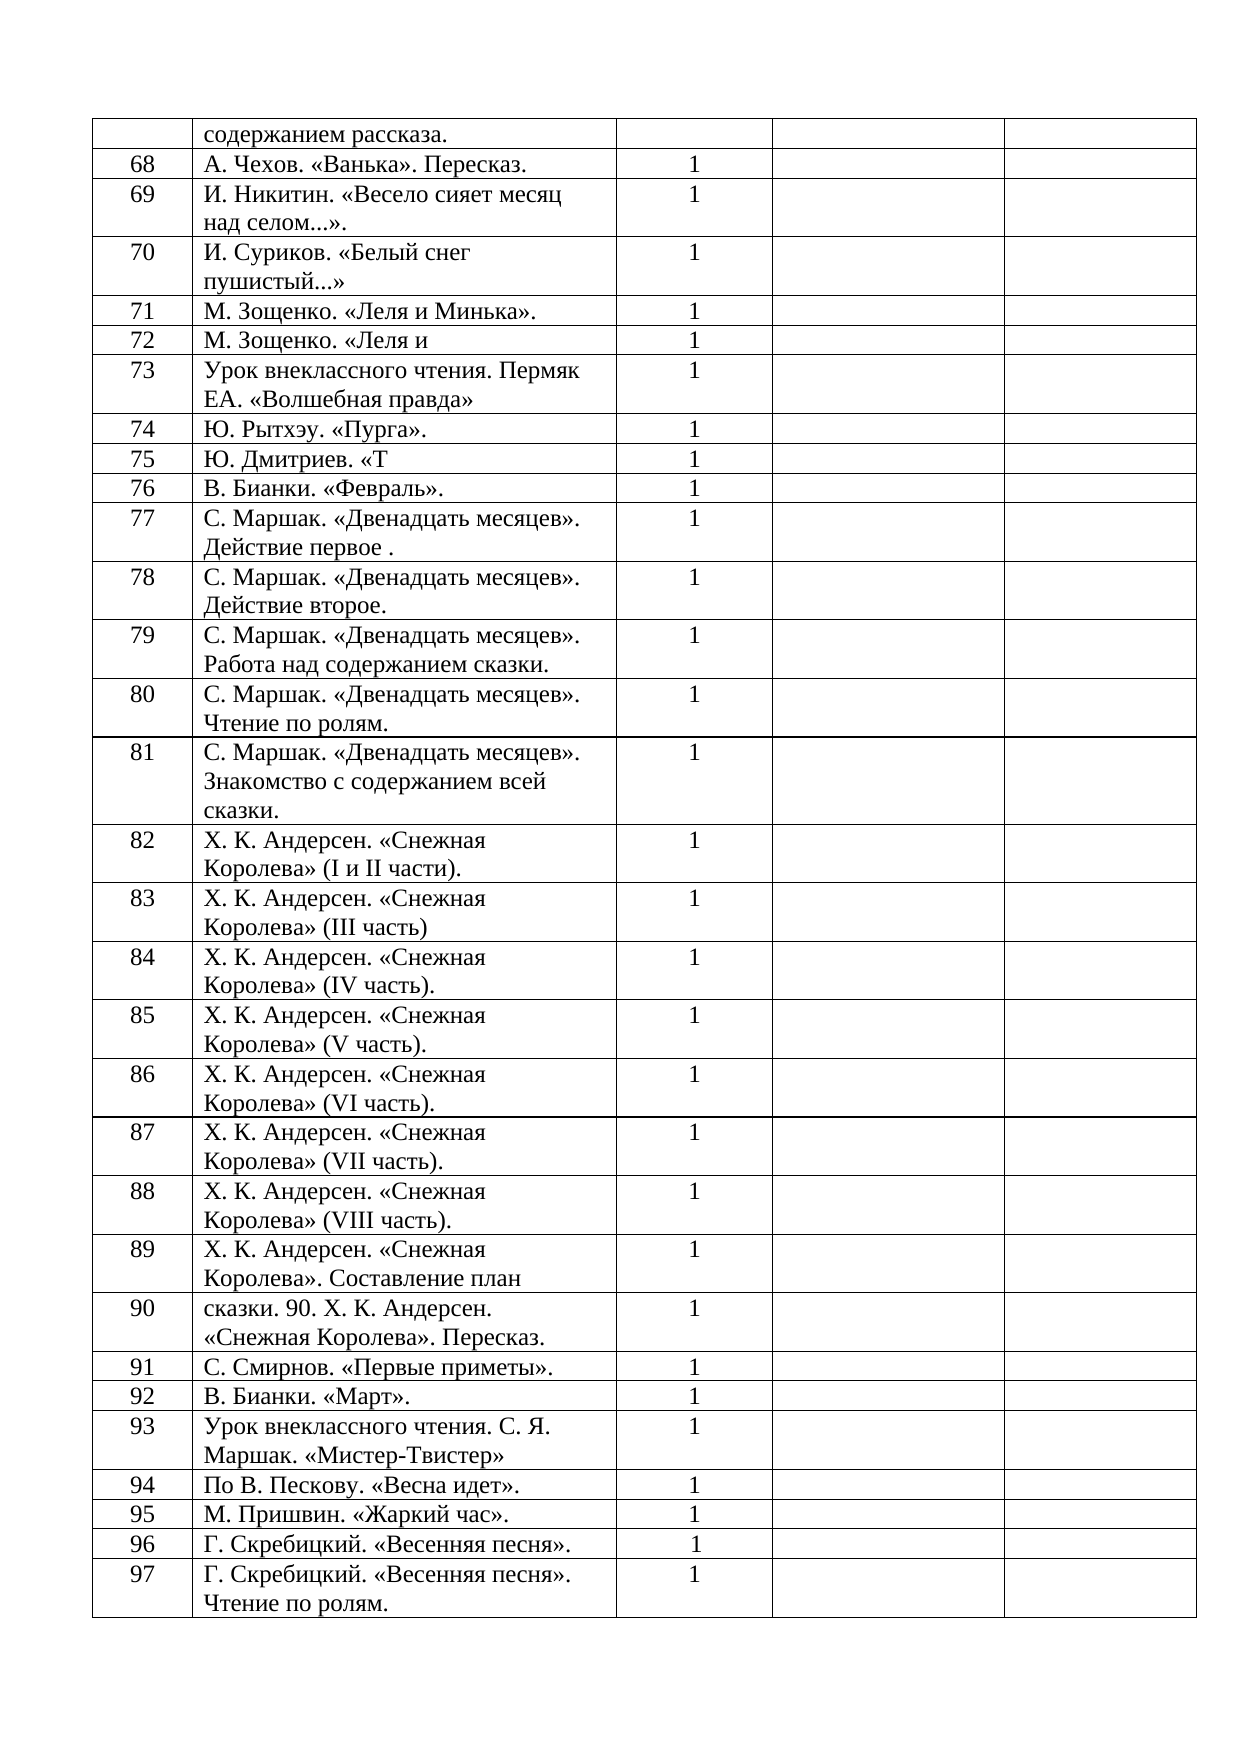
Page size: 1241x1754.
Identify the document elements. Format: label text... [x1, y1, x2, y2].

table_cell [773, 1000, 1004, 1058]
table_cell 81 [93, 738, 192, 824]
table_cell 1 [617, 620, 772, 678]
table_cell Х. К. Андерсен. «Снежная Королева» (IV часть). [193, 942, 616, 999]
table_cell [1005, 738, 1196, 824]
table_cell 1 [617, 1559, 772, 1617]
table_cell [773, 883, 1004, 941]
table_cell Урок внеклассного чтения. С. Я. Маршак. «Мистер-Твистер» [193, 1411, 616, 1469]
table_cell [1005, 149, 1196, 178]
table_cell 1 [617, 326, 772, 354]
table_cell [773, 474, 1004, 502]
table_cell [1005, 414, 1196, 443]
table_cell 91 [93, 1352, 192, 1380]
table_cell 1 [617, 738, 772, 824]
table_cell 1 [617, 1411, 772, 1469]
table_cell 1 [617, 825, 772, 882]
table_cell 1 [617, 237, 772, 295]
table_cell 70 [93, 237, 192, 295]
table_cell Х. К. Андерсен. «Снежная Королева» (VII часть). [193, 1118, 616, 1175]
table_cell сказки. 90. Х. К. Андерсен. «Снежная Королева». Пересказ. [193, 1293, 616, 1351]
table_cell [773, 1381, 1004, 1410]
table_cell 79 [93, 620, 192, 678]
table_cell 72 [93, 326, 192, 354]
table_cell [1005, 1470, 1196, 1498]
table_cell [773, 503, 1004, 561]
table_cell [1005, 679, 1196, 736]
table_cell И. Суриков. «Белый снег пушистый...» [193, 237, 616, 295]
table_cell С. Смирнов. «Первые приметы». [193, 1352, 616, 1380]
table_cell 1 [617, 119, 772, 148]
table_cell 83 [93, 883, 192, 941]
table_cell 80 [93, 679, 192, 736]
table_cell Урок внеклассного чтения. Пермяк ЕА. «Волшебная правда» [193, 355, 616, 413]
table_cell С. Маршак. «Двенадцать месяцев». Работа над содержанием сказки. [193, 620, 616, 678]
table_cell [773, 444, 1004, 472]
table_cell 92 [93, 1381, 192, 1410]
table_cell 97 [93, 1559, 192, 1617]
table_cell [773, 237, 1004, 295]
table_cell Х. К. Андерсен. «Снежная Королева» (I и II части). [193, 825, 616, 882]
table_cell [1005, 237, 1196, 295]
table_cell [1005, 620, 1196, 678]
table_cell [773, 679, 1004, 736]
table_cell 1 [617, 444, 772, 472]
table_cell [773, 1352, 1004, 1380]
table_cell 1 [617, 1059, 772, 1116]
table_cell 90 [93, 1293, 192, 1351]
table_cell 1 [617, 1176, 772, 1233]
table_cell [773, 326, 1004, 354]
table_cell 82 [93, 825, 192, 882]
table_cell [773, 620, 1004, 678]
table_cell [773, 1411, 1004, 1469]
table_cell 1 [617, 1293, 772, 1351]
table_cell 1 [617, 414, 772, 443]
table_cell [773, 1118, 1004, 1175]
table_cell 1 [617, 883, 772, 941]
table_cell И. Никитин. «Весело сияет месяц над селом...». [193, 179, 616, 236]
table_cell 78 [93, 562, 192, 619]
table_cell 85 [93, 1000, 192, 1058]
table_cell 76 [93, 474, 192, 502]
table_cell [1005, 1559, 1196, 1617]
table_cell 87 [93, 1118, 192, 1175]
table_cell [773, 1176, 1004, 1233]
table_cell [773, 1470, 1004, 1498]
table_cell В. Бианки. «Март». [193, 1381, 616, 1410]
table_cell [773, 149, 1004, 178]
table_cell [773, 179, 1004, 236]
table_cell [773, 355, 1004, 413]
table_cell 1 [617, 149, 772, 178]
table_cell Г. Скребицкий. «Весенняя песня». Чтение по ролям. [193, 1559, 616, 1617]
table_cell 1 [617, 1500, 772, 1528]
table_cell 1 [617, 942, 772, 999]
table_cell [1005, 326, 1196, 354]
table_cell Г. Скребицкий. «Весенняя песня». [193, 1529, 616, 1558]
table_cell М. Пришвин. «Жаркий час». [193, 1500, 616, 1528]
table_cell Ю. Дмитриев. «Т [193, 444, 616, 472]
table_cell [773, 1293, 1004, 1351]
table_cell М. Зощенко. «Леля и Минька». [193, 296, 616, 324]
table_cell [773, 414, 1004, 443]
table_cell 1 [617, 1529, 772, 1558]
table_cell По В. Пескову. «Весна идет». [193, 1470, 616, 1498]
table_cell 68 [93, 149, 192, 178]
table_cell [773, 942, 1004, 999]
table_cell 1 [617, 474, 772, 502]
table_cell 1 [617, 1000, 772, 1058]
table_cell [1005, 825, 1196, 882]
table_cell 1 [617, 355, 772, 413]
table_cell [193, 119, 616, 148]
table_cell 1 [617, 1235, 772, 1292]
table_cell [773, 738, 1004, 824]
table_cell [773, 562, 1004, 619]
table_cell 74 [93, 414, 192, 443]
table_cell [1005, 1529, 1196, 1558]
table_cell [1005, 179, 1196, 236]
table_cell 94 [93, 1470, 192, 1498]
table_cell 96 [93, 1529, 192, 1558]
table_cell 1 [617, 679, 772, 736]
table_cell Х. К. Андерсен. «Снежная Королева» (VIII часть). [193, 1176, 616, 1233]
table_cell Х. К. Андерсен. «Снежная Королева» (III часть) [193, 883, 616, 941]
table_cell [773, 296, 1004, 324]
table_cell [1005, 296, 1196, 324]
table_cell [773, 119, 1004, 148]
table_cell [1005, 119, 1196, 148]
table_cell 1 [617, 296, 772, 324]
table_cell 67 [93, 119, 192, 148]
table_cell 84 [93, 942, 192, 999]
table_cell [1005, 942, 1196, 999]
table_cell [1005, 1293, 1196, 1351]
table_cell [1005, 503, 1196, 561]
table_cell 89 [93, 1235, 192, 1292]
table_cell 1 [617, 1352, 772, 1380]
table_cell [1005, 1059, 1196, 1116]
table_cell С. Маршак. «Двенадцать месяцев». Знакомство с содержанием всей сказки. [193, 738, 616, 824]
table_cell [1005, 1500, 1196, 1528]
table_cell А. Чехов. «Ванька». Пересказ. [193, 149, 616, 178]
table_cell 77 [93, 503, 192, 561]
table_cell [773, 1529, 1004, 1558]
table_cell В. Бианки. «Февраль». [193, 474, 616, 502]
table_cell [773, 825, 1004, 882]
table_cell [1005, 1118, 1196, 1175]
table_cell Х. К. Андерсен. «Снежная Королева». Составление план [193, 1235, 616, 1292]
table_cell [773, 1559, 1004, 1617]
table_cell 75 [93, 444, 192, 472]
table_cell 1 [617, 1381, 772, 1410]
table_cell 93 [93, 1411, 192, 1469]
table_cell [773, 1235, 1004, 1292]
table_cell 1 [617, 179, 772, 236]
table_cell Х. К. Андерсен. «Снежная Королева» (VI часть). [193, 1059, 616, 1116]
table_cell [773, 1500, 1004, 1528]
table_cell М. Зощенко. «Леля и [193, 326, 616, 354]
table_cell С. Маршак. «Двенадцать месяцев». Чтение по ролям. [193, 679, 616, 736]
table_cell [1005, 355, 1196, 413]
table_cell 1 [617, 1118, 772, 1175]
table_cell 73 [93, 355, 192, 413]
table_cell [1005, 444, 1196, 472]
table_cell 88 [93, 1176, 192, 1233]
table_cell [1005, 1176, 1196, 1233]
table_cell Х. К. Андерсен. «Снежная Королева» (V часть). [193, 1000, 616, 1058]
table_cell 71 [93, 296, 192, 324]
table_cell 69 [93, 179, 192, 236]
table_cell С. Маршак. «Двенадцать месяцев». Действие второе. [193, 562, 616, 619]
table_cell [773, 1059, 1004, 1116]
table_cell 1 [617, 562, 772, 619]
table_cell 86 [93, 1059, 192, 1116]
table_cell С. Маршак. «Двенадцать месяцев». Действие первое . [193, 503, 616, 561]
table_cell [1005, 1381, 1196, 1410]
table_cell [1005, 562, 1196, 619]
table_cell [1005, 1000, 1196, 1058]
table_cell [1005, 1352, 1196, 1380]
table_cell [1005, 1411, 1196, 1469]
table_cell Ю. Рытхэу. «Пурга». [193, 414, 616, 443]
table_cell 1 [617, 503, 772, 561]
table_cell 1 [617, 1470, 772, 1498]
table_cell [1005, 474, 1196, 502]
table_cell 95 [93, 1500, 192, 1528]
table_cell [1005, 883, 1196, 941]
table_cell [1005, 1235, 1196, 1292]
